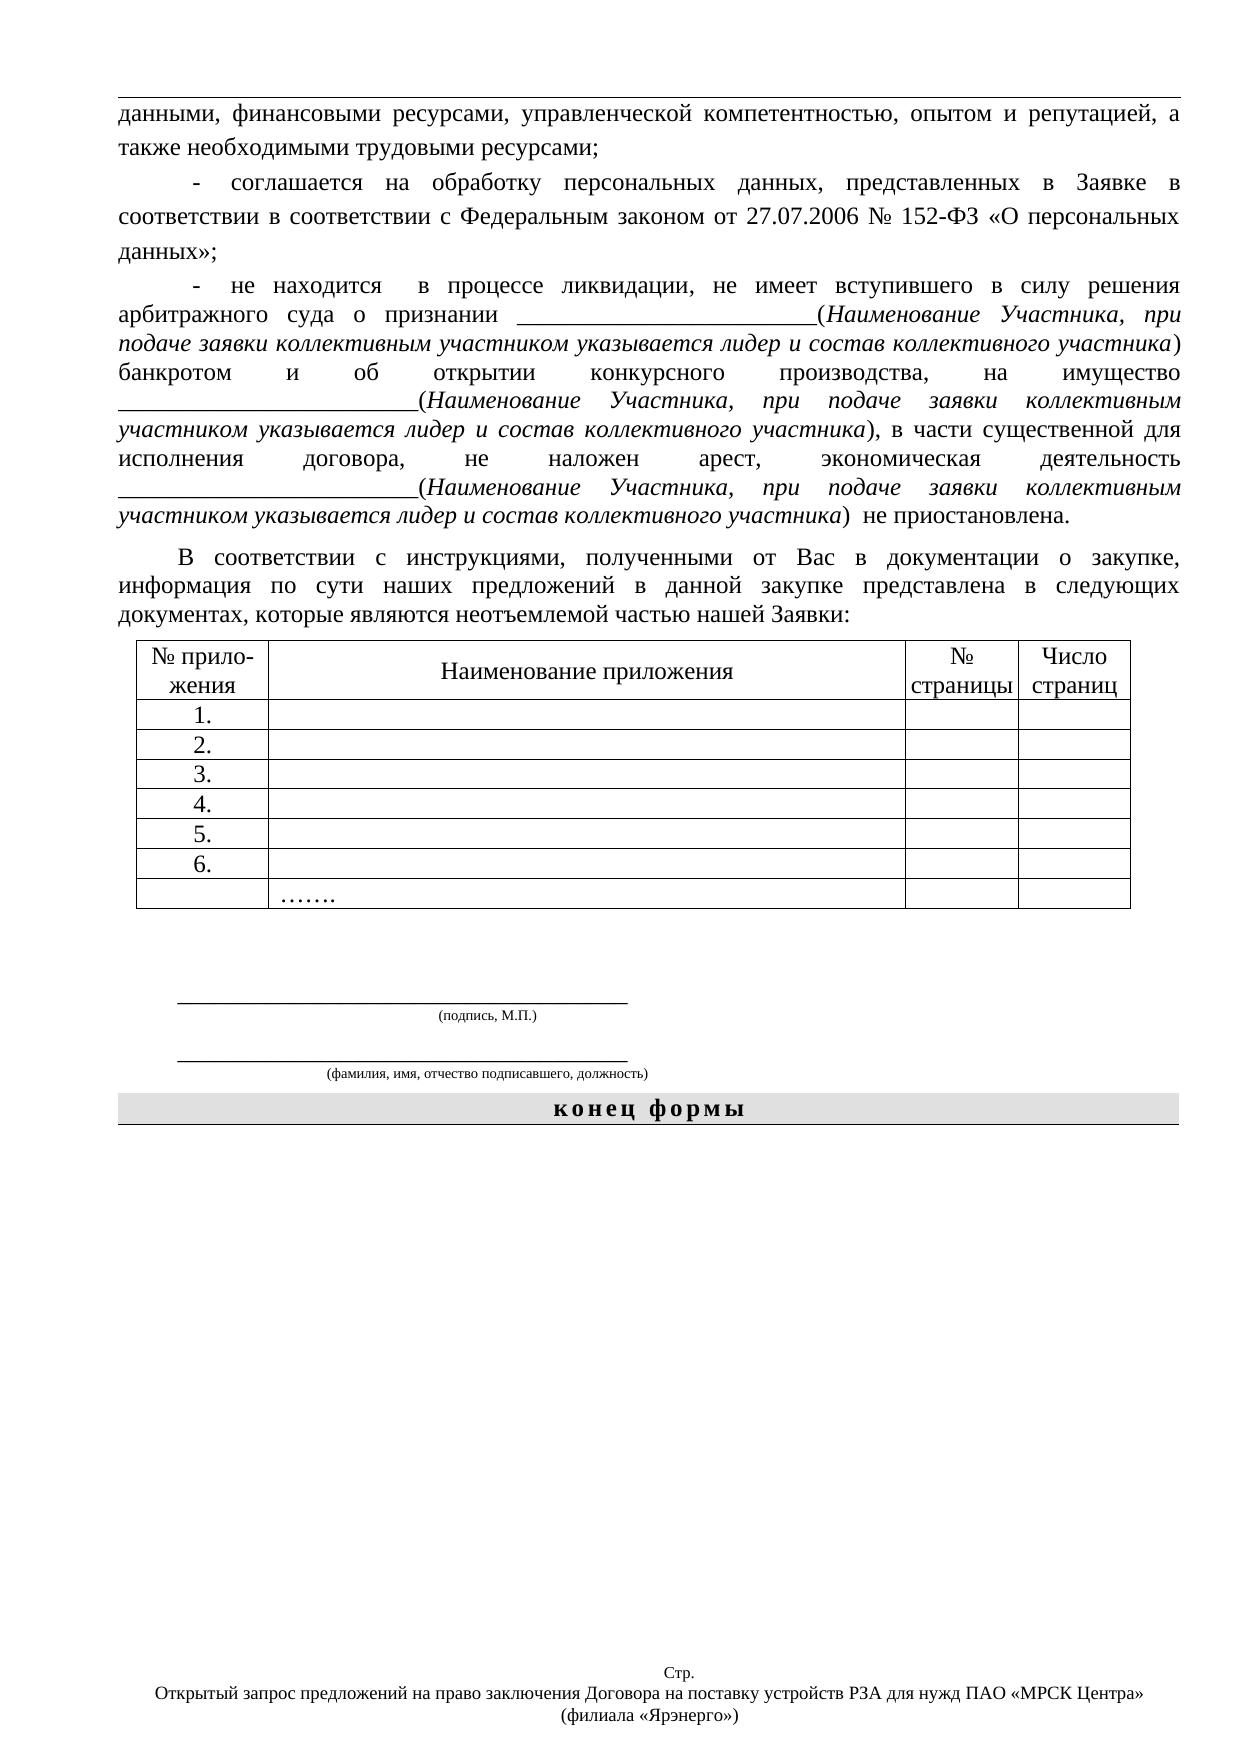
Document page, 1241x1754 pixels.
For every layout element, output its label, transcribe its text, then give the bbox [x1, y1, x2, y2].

text ____________________________________ [118, 978, 1181, 1007]
table_cell [1019, 789, 1130, 818]
table_header Число страниц [1019, 641, 1130, 699]
table_cell [269, 730, 905, 758]
table_cell [269, 700, 905, 729]
list не находится в процессе ликвидации, не имеет вступившего в силу решения арбитражного суда о признании ________________________(Наименование Участника, при подаче заявки коллективным участником указывается лидер и состав коллективного участника) банкротом и об открытии конкурсного производства, на имущество ________________________(Наименование Участника, при подаче заявки коллективным участником указывается лидер и состав коллективного участника), в части существенной для исполнения договора, не наложен арест, экономическая деятельность ________________________(Наименование Участника, при подаче заявки коллективным участником указывается лидер и состав коллективного участника) не приостановлена. [118, 270, 1181, 529]
table_cell [1019, 819, 1130, 848]
table_cell [1019, 760, 1130, 788]
table_cell 4. [137, 789, 268, 818]
table_cell [1019, 849, 1130, 878]
table_cell [1019, 730, 1130, 758]
table_cell [906, 879, 1018, 907]
table_header № страницы [906, 641, 1018, 699]
table_cell [269, 849, 905, 878]
table_cell 1. [137, 700, 268, 729]
table_cell ……. [269, 879, 905, 907]
table_cell [1019, 700, 1130, 729]
table_header Наименование приложения [269, 641, 905, 699]
table_cell [906, 700, 1018, 729]
table_cell 5. [137, 819, 268, 848]
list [118, 98, 1181, 161]
table_cell 6. [137, 849, 268, 878]
table_cell [906, 730, 1018, 758]
text конец формы [118, 1093, 1179, 1124]
table_header № прило-жения [137, 641, 268, 699]
table_cell [269, 789, 905, 818]
table_cell [1019, 879, 1130, 907]
table_cell 2. [137, 730, 268, 758]
text ____________________________________ [118, 1036, 1181, 1065]
text (фамилия, имя, отчество подписавшего, должность) [118, 1065, 797, 1093]
table_cell [906, 789, 1018, 818]
text В соответствии с инструкциями, полученными от Вас в документации о закупке, информация по сути наших предложений в данной закупке представлена в следующих документах, которые являются неотъемлемой частью нашей Заявки: [118, 542, 1181, 628]
list соглашается на обработку персональных данных, представленных в Заявке в соответствии в соответствии с Федеральным законом от 27.07.2006 № 152-ФЗ «О персональных данных»; [118, 167, 1181, 265]
table_cell [906, 819, 1018, 848]
table_cell 3. [137, 760, 268, 788]
table_cell [269, 819, 905, 848]
table_cell [269, 760, 905, 788]
table_cell [137, 879, 268, 907]
table_cell [906, 849, 1018, 878]
text (подпись, М.П.) [118, 1007, 797, 1036]
table_cell [906, 760, 1018, 788]
